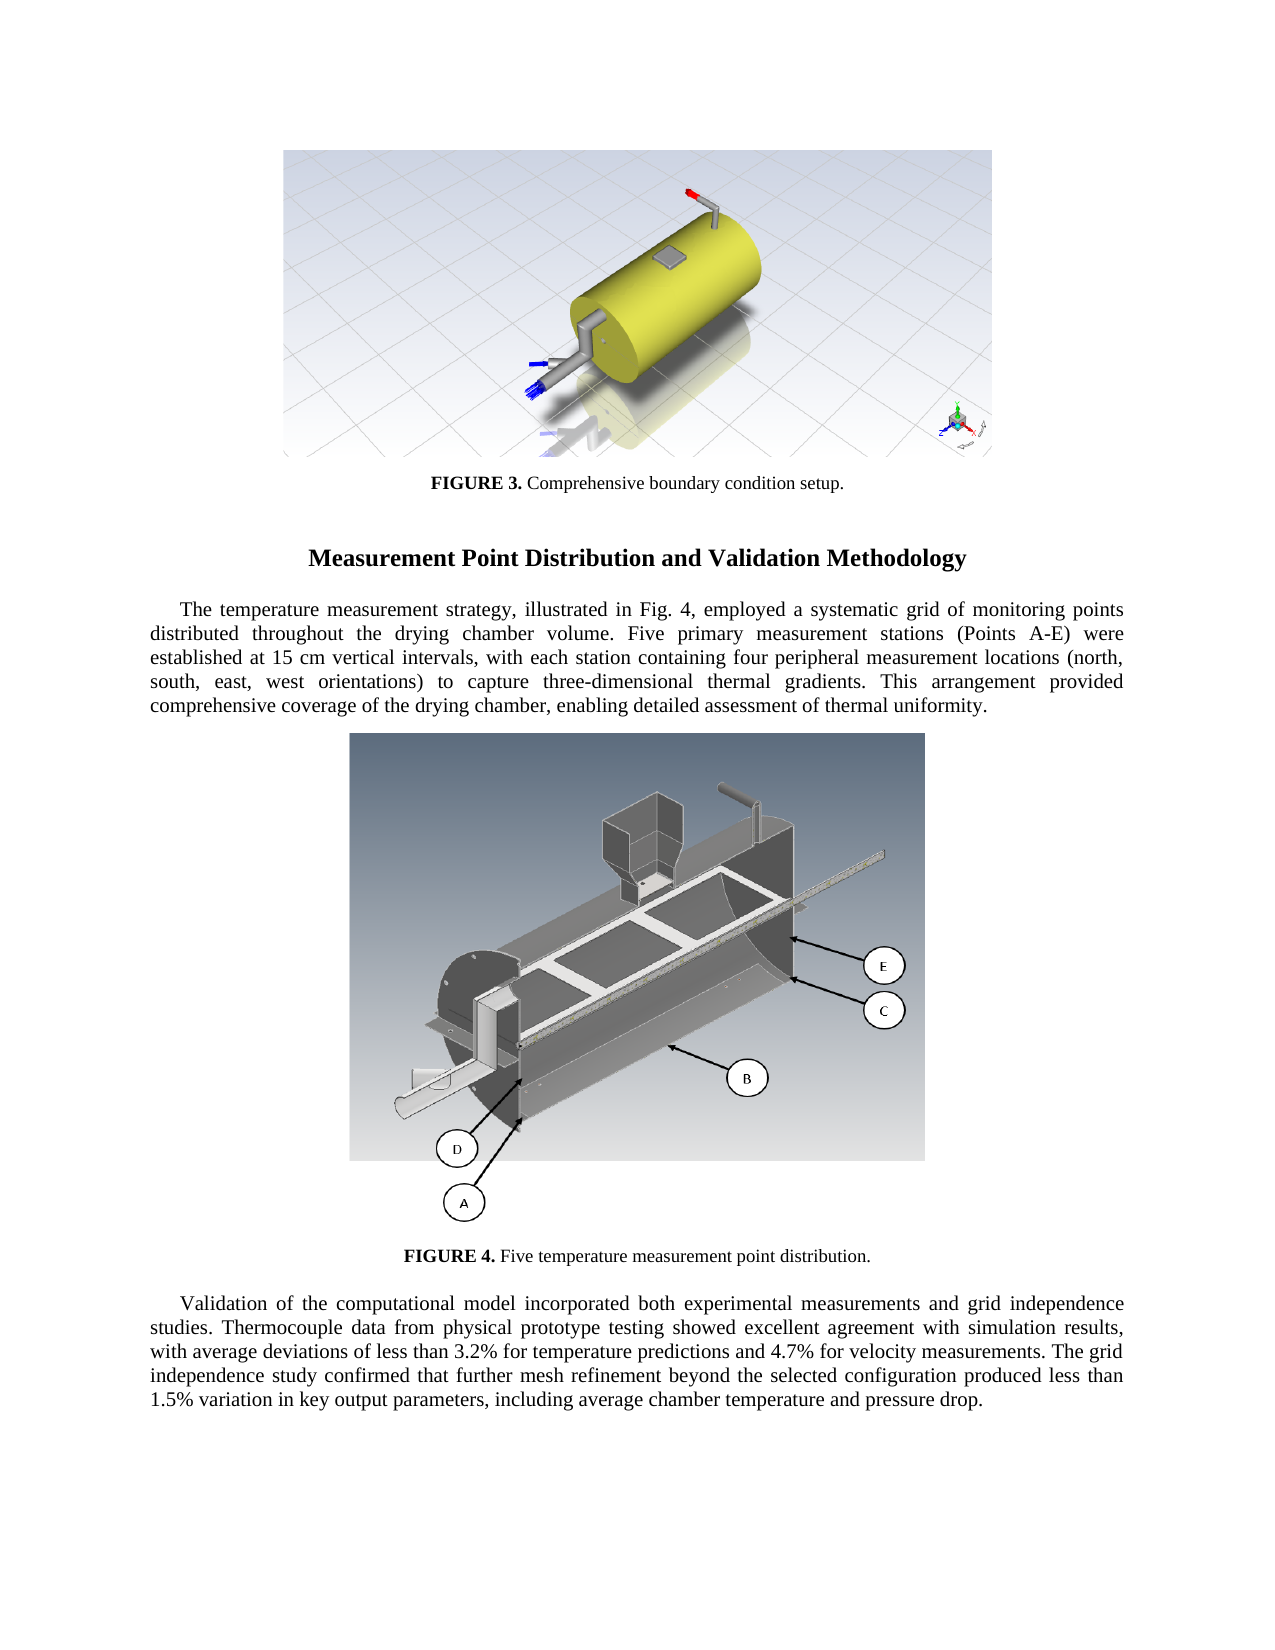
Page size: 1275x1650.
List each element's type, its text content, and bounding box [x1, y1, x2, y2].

text Figure 4. Five temperature measurement point distribution. [150, 1245, 1125, 1267]
text Figure 3. Comprehensive boundary condition setup. [150, 472, 1125, 494]
subtitle Measurement Point Distribution and Validation Methodology [150, 543, 1125, 572]
text Validation of the computational model incorporated both experimental measurements and grid independence studies. Thermocouple data from physical prototype testing showed excellent agreement with simulation results, with average deviations of less than 3.2% for temperature predictions and 4.7% for velocity measurements. The grid independence study confirmed that further mesh refinement beyond the selected configuration produced less than 1.5% variation in key output parameters, including average chamber temperature and pressure drop. [150, 1291, 1125, 1411]
picture [342, 729, 933, 1233]
text The temperature measurement strategy, illustrated in Fig. 4, employed a systematic grid of monitoring points distributed throughout the drying chamber volume. Five primary measurement stations (Points A-E) were established at 15 cm vertical intervals, with each station containing four peripheral measurement locations (north, south, east, west orientations) to capture three-dimensional thermal gradients. This arrangement provided comprehensive coverage of the drying chamber, enabling detailed assessment of thermal uniformity. [150, 597, 1125, 717]
picture [283, 150, 992, 460]
